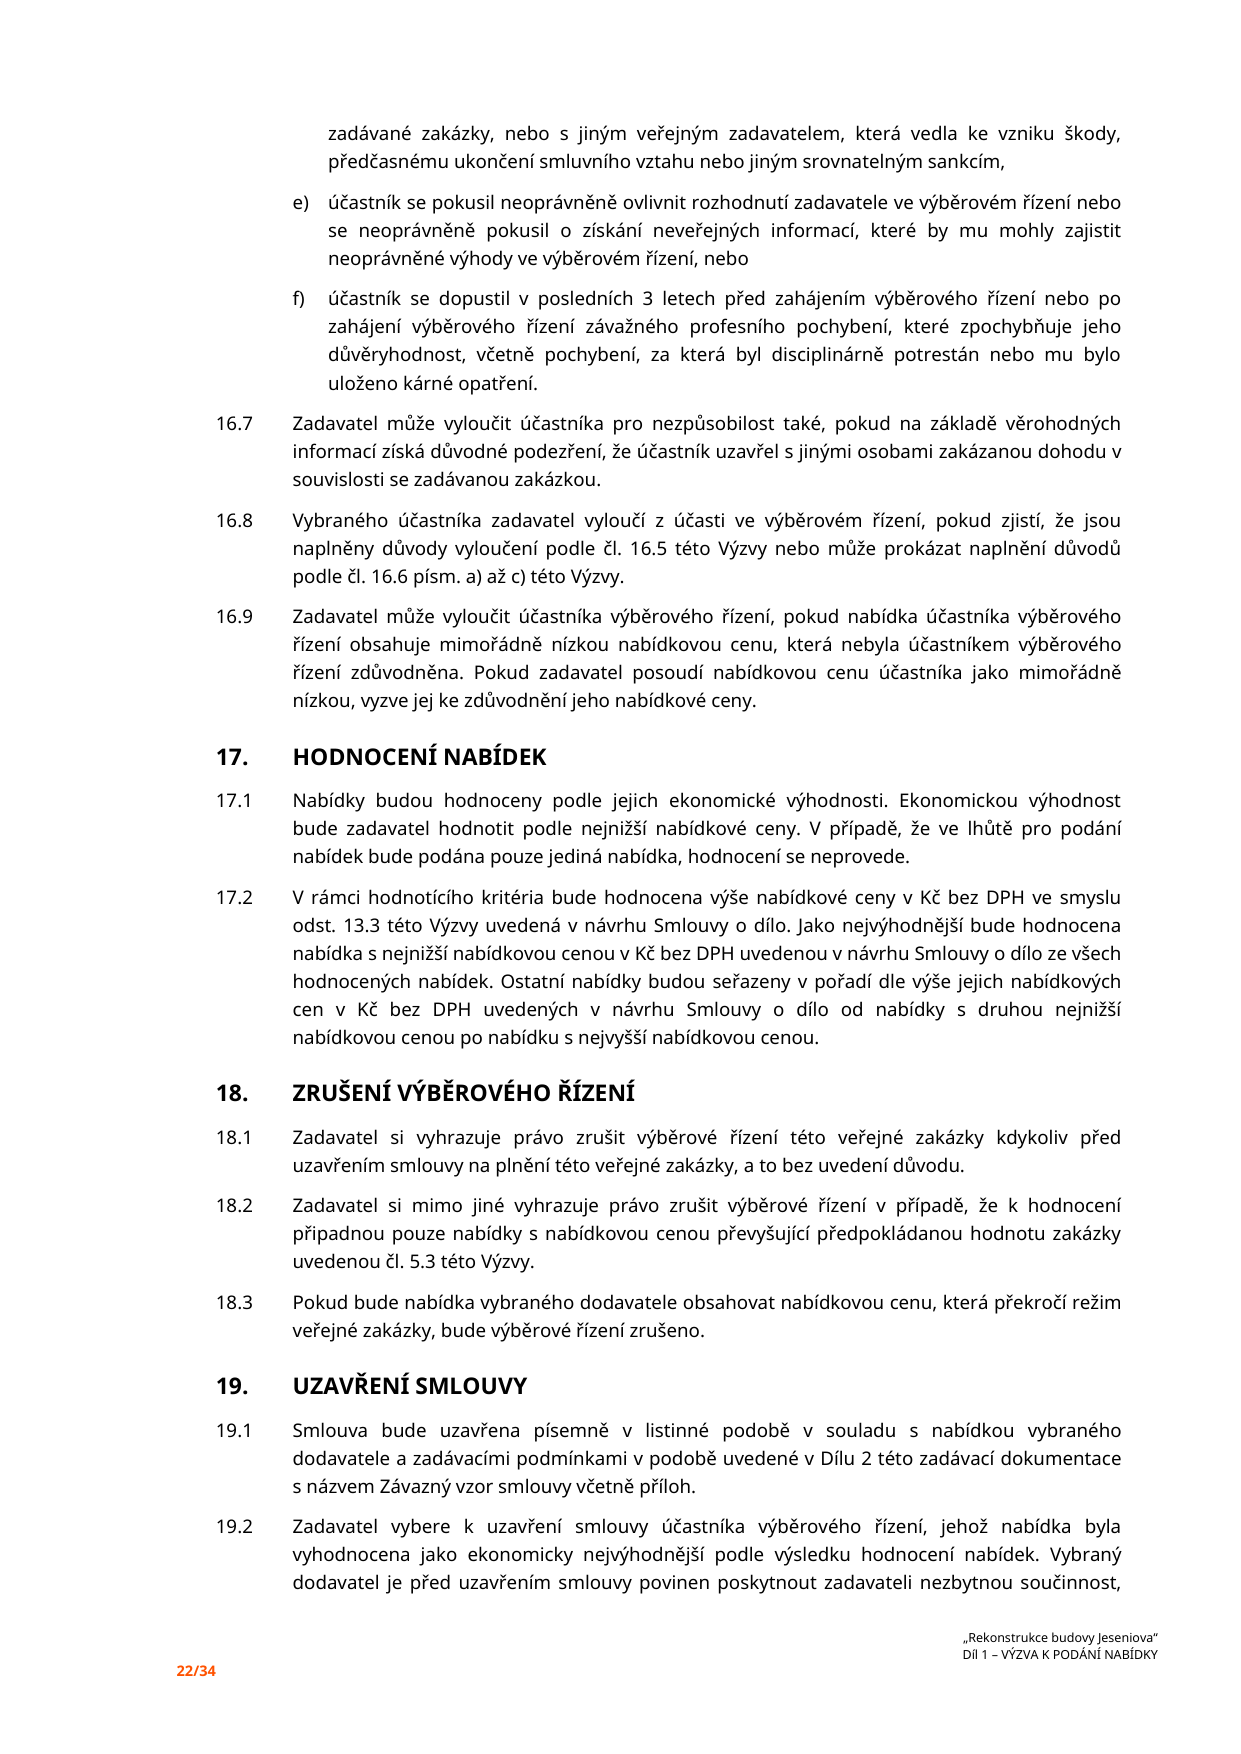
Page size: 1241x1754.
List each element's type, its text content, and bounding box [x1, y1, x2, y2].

text HODNOCENÍ NABÍDEK [216, 741, 1122, 772]
text Smlouva bude uzavřena písemně v listinné podobě v souladu s nabídkou vybraného dodavatele a zadávacími podmínkami v podobě uvedené v Dílu 2 této zadávací dokumentace s názvem Závazný vzor smlouvy včetně příloh. [216, 1417, 1122, 1498]
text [216, 1513, 1122, 1595]
text Zadavatel si vyhrazuje právo zrušit výběrové řízení této veřejné zakázky kdykoliv před uzavřením smlouvy na plnění této veřejné zakázky, a to bez uvedení důvodu. [216, 1124, 1122, 1177]
text ZRUŠENÍ VÝBĚROVÉHO ŘÍZENÍ [216, 1077, 1122, 1108]
list účastník se dopustil v posledních 3 letech před zahájením výběrového řízení nebo po zahájení výběrového řízení závažného profesního pochybení, které zpochybňuje jeho důvěryhodnost, včetně pochybení, za která byl disciplinárně potrestán nebo mu bylo uloženo kárné opatření. [292, 286, 1122, 395]
text UZAVŘENÍ SMLOUVY [216, 1370, 1122, 1401]
text Zadavatel si mimo jiné vyhrazuje právo zrušit výběrové řízení v případě, že k hodnocení připadnou pouze nabídky s nabídkovou cenou převyšující předpokládanou hodnotu zakázky uvedenou čl. 5.3 této Výzvy. [216, 1192, 1122, 1274]
text Vybraného účastníka zadavatel vyloučí z účasti ve výběrovém řízení, pokud zjistí, že jsou naplněny důvody vyloučení podle čl. 16.5 této Výzvy nebo může prokázat naplnění důvodů podle čl. 16.6 písm. a) až c) této Výzvy. [216, 507, 1122, 588]
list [292, 121, 1122, 174]
text V rámci hodnotícího kritéria bude hodnocena výše nabídkové ceny v Kč bez DPH ve smyslu odst. 13.3 této Výzvy uvedená v návrhu Smlouvy o dílo. Jako nejvýhodnější bude hodnocena nabídka s nejnižší nabídkovou cenou v Kč bez DPH uvedenou v návrhu Smlouvy o dílo ze všech hodnocených nabídek. Ostatní nabídky budou seřazeny v pořadí dle výše jejich nabídkových cen v Kč bez DPH uvedených v návrhu Smlouvy o dílo od nabídky s druhou nejnižší nabídkovou cenou po nabídku s nejvyšší nabídkovou cenou. [216, 884, 1122, 1049]
list účastník se pokusil neoprávněně ovlivnit rozhodnutí zadavatele ve výběrovém řízení nebo se neoprávněně pokusil o získání neveřejných informací, které by mu mohly zajistit neoprávněné výhody ve výběrovém řízení, nebo [292, 189, 1122, 271]
text Zadavatel může vyloučit účastníka pro nezpůsobilost také, pokud na základě věrohodných informací získá důvodné podezření, že účastník uzavřel s jinými osobami zakázanou dohodu v souvislosti se zadávanou zakázkou. [216, 410, 1122, 492]
text Zadavatel může vyloučit účastníka výběrového řízení, pokud nabídka účastníka výběrového řízení obsahuje mimořádně nízkou nabídkovou cenu, která nebyla účastníkem výběrového řízení zdůvodněna. Pokud zadavatel posoudí nabídkovou cenu účastníka jako mimořádně nízkou, vyzve jej ke zdůvodnění jeho nabídkové ceny. [216, 603, 1122, 713]
text Nabídky budou hodnoceny podle jejich ekonomické výhodnosti. Ekonomickou výhodnost bude zadavatel hodnotit podle nejnižší nabídkové ceny. V případě, že ve lhůtě pro podání nabídek bude podána pouze jediná nabídka, hodnocení se neprovede. [216, 787, 1122, 869]
text Pokud bude nabídka vybraného dodavatele obsahovat nabídkovou cenu, která překročí režim veřejné zakázky, bude výběrové řízení zrušeno. [216, 1289, 1122, 1343]
